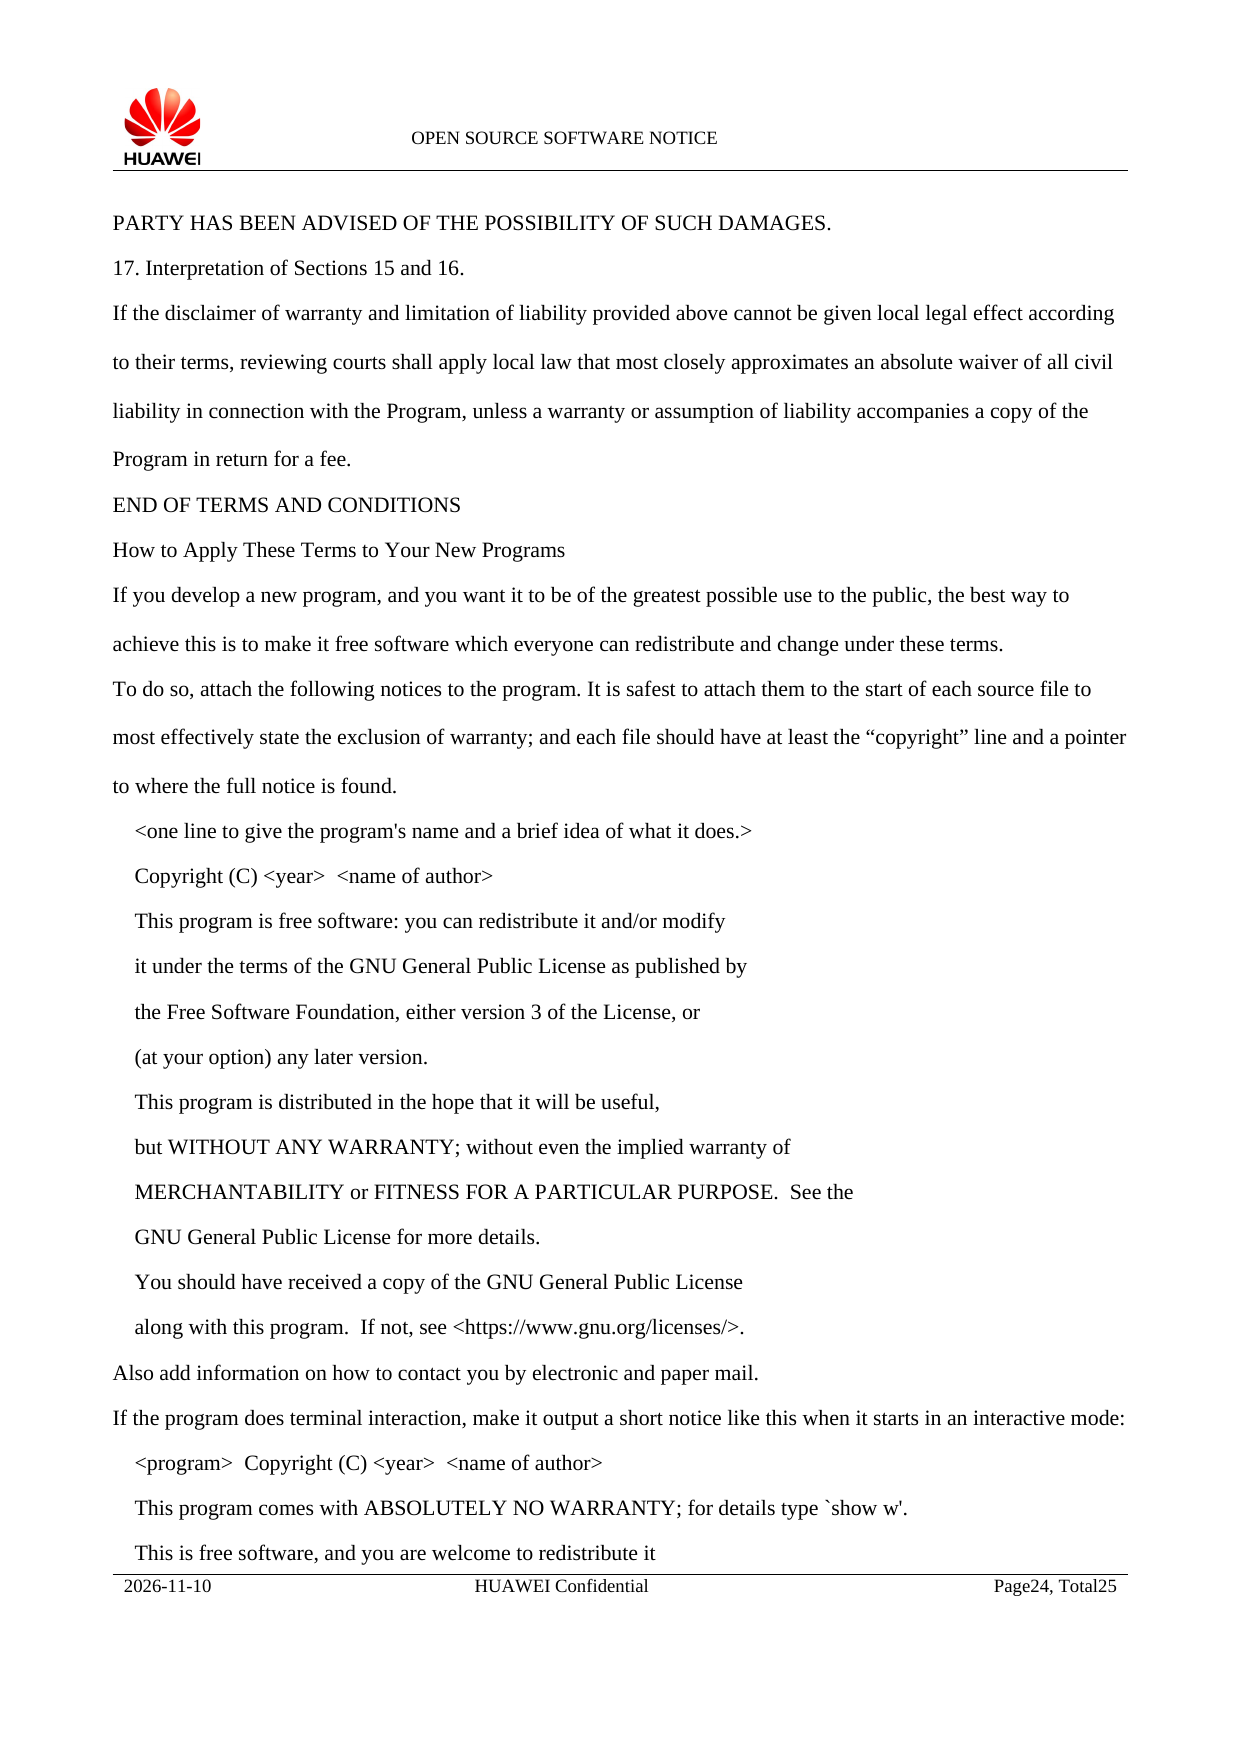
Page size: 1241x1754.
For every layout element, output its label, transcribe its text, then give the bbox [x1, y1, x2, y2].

text How to Apply These Terms to Your New Programs [112, 533, 1128, 566]
text If the program does terminal interaction, make it output a short notice like this when it starts in an interactive mode: [112, 1401, 1128, 1433]
text (at your option) any later version. [112, 1040, 1128, 1073]
text along with this program. If not, see <https://www.gnu.org/licenses/>. [112, 1311, 1128, 1343]
text Copyright (C) <year> <name of author> [112, 860, 1128, 892]
text You should have received a copy of the GNU General Public License [112, 1266, 1128, 1298]
text <program> Copyright (C) <year> <name of author> [112, 1446, 1128, 1478]
text This program is distributed in the hope that it will be useful, [112, 1085, 1128, 1118]
text To do so, attach the following notices to the program. It is safest to attach them to the start of each source file to most effectively state the exclusion of warranty; and each file should have at least the “copyright” line and a pointer to where the full notice is found. [112, 672, 1128, 802]
text If the disclaimer of warranty and limitation of liability provided above cannot be given local legal effect according to their terms, reviewing courts shall apply local law that most closely approximates an absolute waiver of all civil liability in connection with the Program, unless a warranty or assumption of liability accompanies a copy of the Program in return for a fee. [112, 297, 1128, 475]
text GNU General Public License for more details. [112, 1221, 1128, 1253]
text This program comes with ABSOLUTELY NO WARRANTY; for details type `show w'. [112, 1491, 1128, 1524]
text This program is free software: you can redistribute it and/or modify [112, 905, 1128, 937]
text If you develop a new program, and you want it to be of the greatest possible use to the public, the best way to achieve this is to make it free software which everyone can redistribute and change under these terms. [112, 578, 1128, 659]
text MERCHANTABILITY or FITNESS FOR A PARTICULAR PURPOSE. See the [112, 1175, 1128, 1208]
text Also add information on how to contact you by electronic and paper mail. [112, 1356, 1128, 1388]
text but WITHOUT ANY WARRANTY; without even the implied warranty of [112, 1130, 1128, 1163]
picture [124, 88, 201, 165]
text <one line to give the program's name and a brief idea of what it does.> [112, 814, 1128, 847]
text END OF TERMS AND CONDITIONS [112, 488, 1128, 520]
text the Free Software Foundation, either version 3 of the License, or [112, 995, 1128, 1027]
text This is free software, and you are welcome to redistribute it [112, 1536, 1128, 1569]
text 17. Interpretation of Sections 15 and 16. [112, 251, 1128, 284]
text it under the terms of the GNU General Public License as published by [112, 950, 1128, 982]
